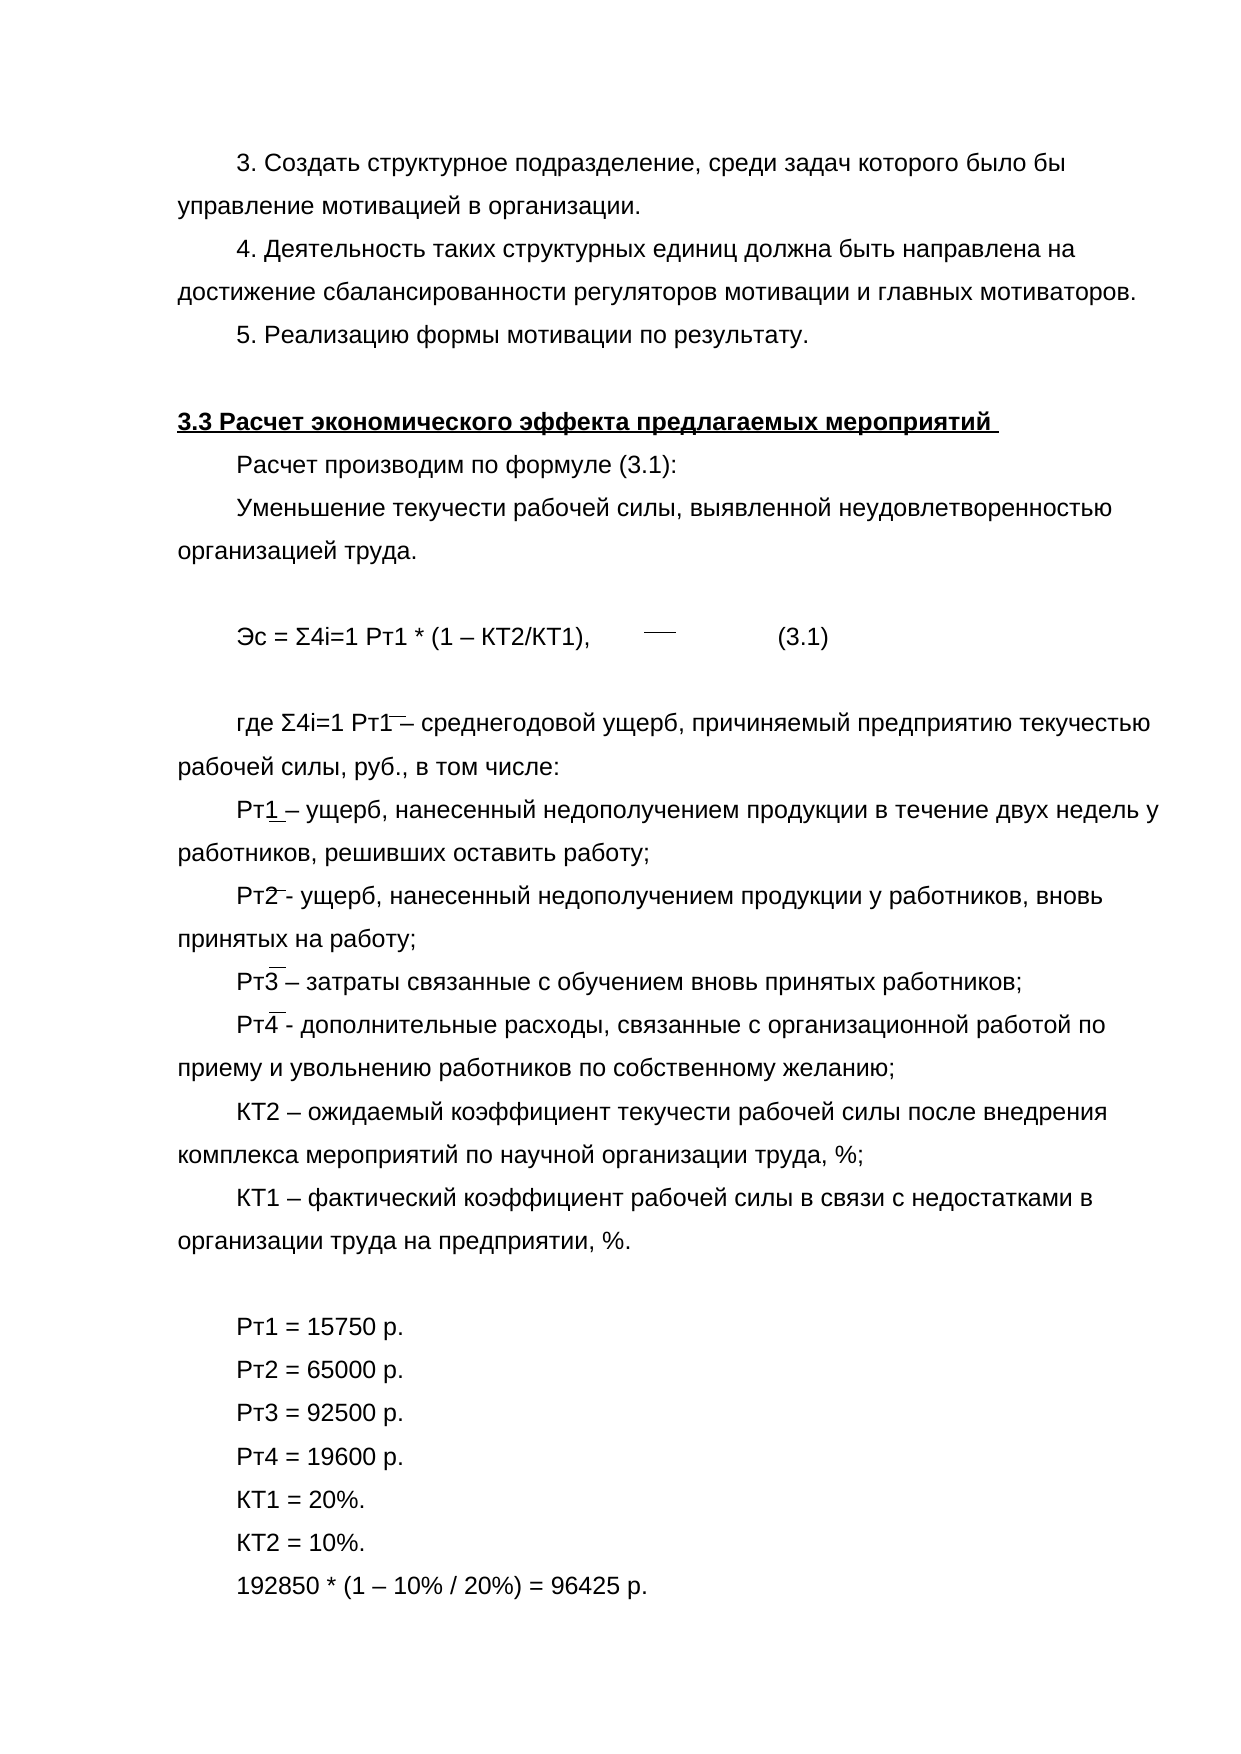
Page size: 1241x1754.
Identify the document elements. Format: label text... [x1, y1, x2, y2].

text Рт2 - ущерб, нанесенный недополучением продукции у работников, вновь принятых на работу; [177, 881, 1181, 953]
text 3.3 Расчет экономического эффекта предлагаемых мероприятий [177, 406, 1181, 435]
text Рт3 = 92500 р. [177, 1398, 1181, 1427]
text Рт2 = 65000 р. [177, 1355, 1181, 1384]
text Рт4 = 19600 р. [177, 1441, 1181, 1470]
text Рт1 – ущерб, нанесенный недополучением продукции в течение двух недель у работников, решивших оставить работу; [177, 794, 1181, 866]
text 4. Деятельность таких структурных единиц должна быть направлена на достижение сбалансированности регуляторов мотивации и главных мотиваторов. [177, 234, 1181, 306]
text 3. Создать структурное подразделение, среди задач которого было бы управление мотивацией в организации. [177, 148, 1181, 219]
text Рт1 = 15750 р. [177, 1312, 1181, 1341]
text КТ2 – ожидаемый коэффициент текучести рабочей силы после внедрения комплекса мероприятий по научной организации труда, %; [177, 1096, 1181, 1168]
text 5. Реализацию формы мотивации по результату. [177, 320, 1181, 349]
text Уменьшение текучести рабочей силы, выявленной неудовлетворенностью организацией труда. [177, 493, 1181, 564]
text 192850 * (1 – 10% / 20%) = 96425 р. [177, 1571, 1181, 1599]
text Расчет производим по формуле (3.1): [177, 449, 1181, 478]
text КТ1 = 20%. [177, 1484, 1181, 1513]
text Рт3 – затраты связанные с обучением вновь принятых работников; [177, 967, 1181, 996]
text Эс = Σ4i=1 Рт1 * (1 – КТ2/КТ1), (3.1) [177, 622, 1181, 651]
text КТ1 – фактический коэффициент рабочей силы в связи с недостатками в организации труда на предприятии, %. [177, 1183, 1181, 1254]
text КТ2 = 10%. [177, 1528, 1181, 1556]
text Рт4 - дополнительные расходы, связанные с организационной работой по приему и увольнению работников по собственному желанию; [177, 1010, 1181, 1082]
text где Σ4i=1 Рт1 – среднегодовой ущерб, причиняемый предприятию текучестью рабочей силы, руб., в том числе: [177, 708, 1181, 780]
